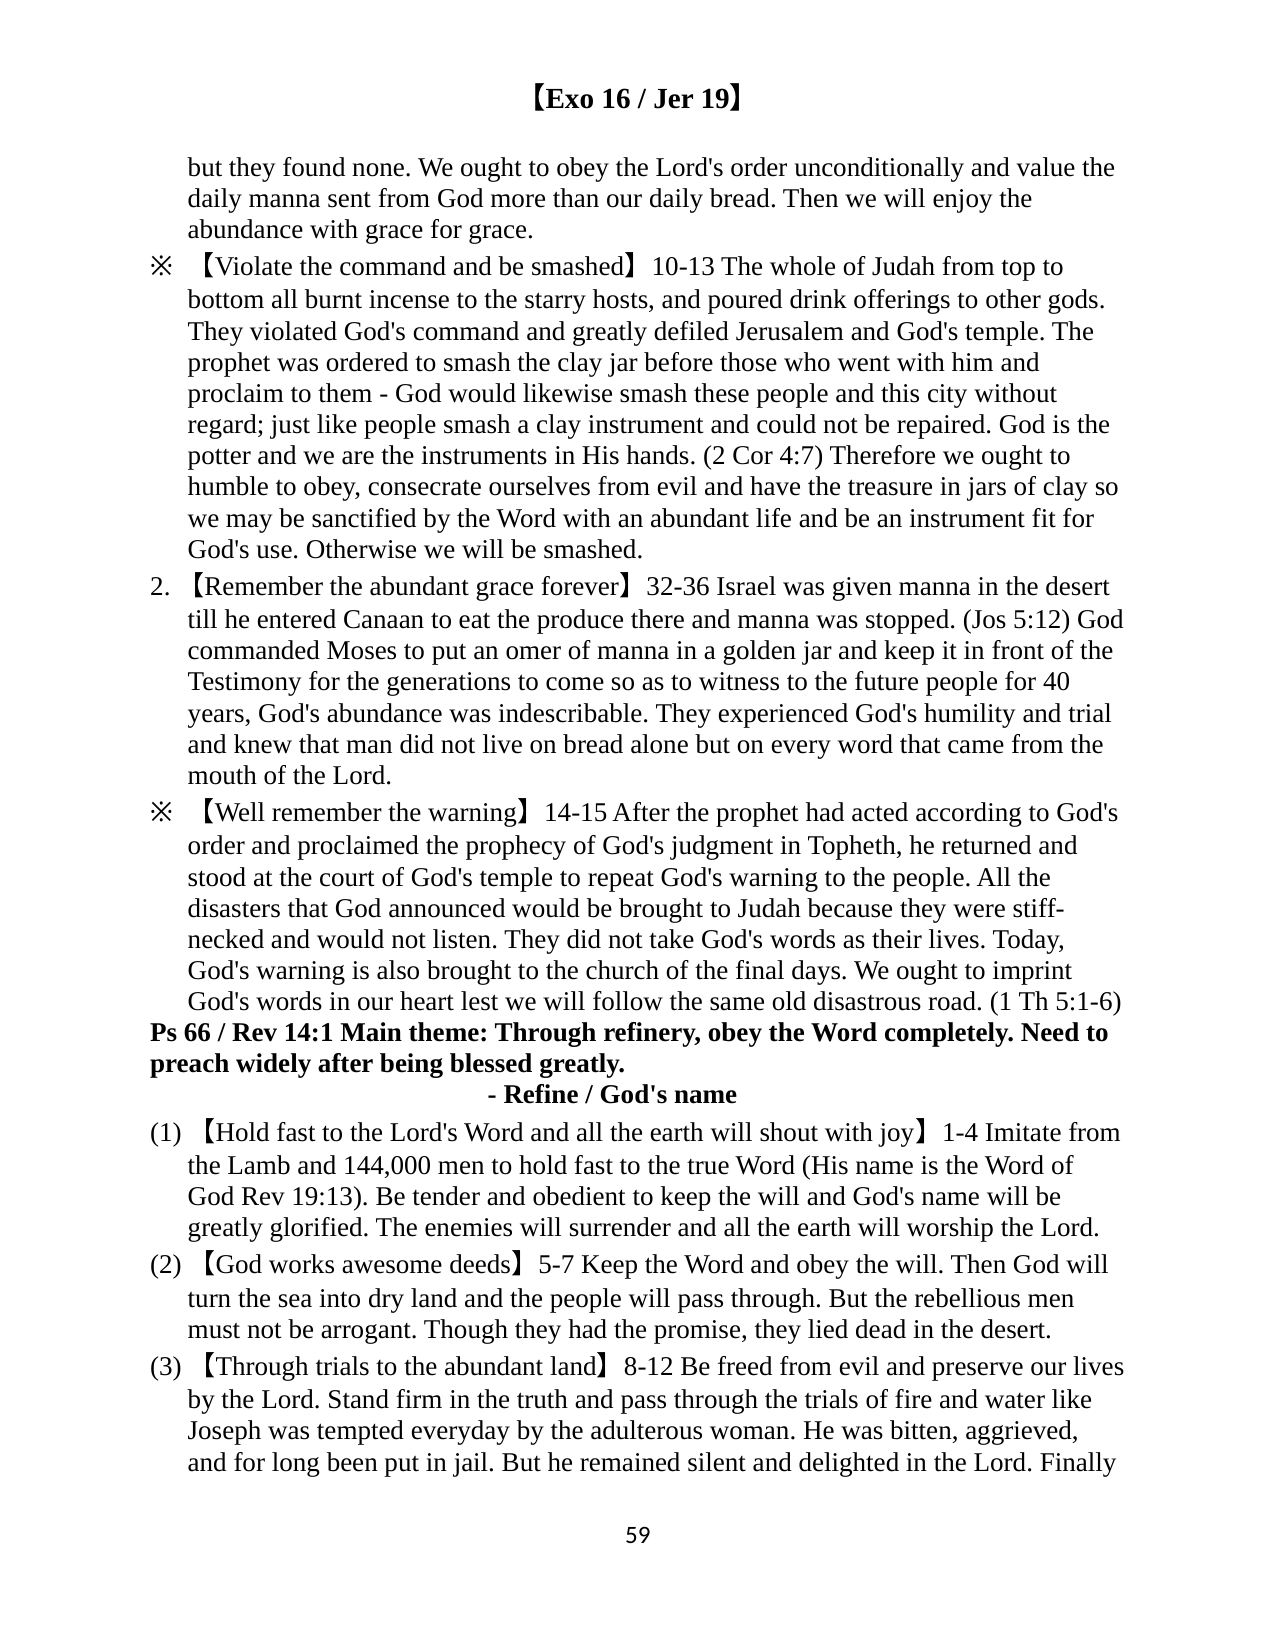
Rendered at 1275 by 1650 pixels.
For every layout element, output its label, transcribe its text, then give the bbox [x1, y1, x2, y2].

list (1) 【Hold fast to the Lord's Word and all the earth will shout with joy】1-4 Imitate from the Lamb and 144,000 men to hold fast to the true Word (His name is the Word of God Rev 19:13). Be tender and obedient to keep the will and God's name will be greatly glorified. The enemies will surrender and all the earth will worship the Lord. [150, 1110, 1125, 1242]
list - Refine / God's name [150, 1079, 1125, 1110]
list 2. 【Remember the abundant grace forever】32-36 Israel was given manna in the desert till he entered Canaan to eat the produce there and manna was stopped. (Jos 5:12) God commanded Moses to put an omer of manna in a golden jar and keep it in front of the Testimony for the generations to come so as to witness to the future people for 40 years, God's abundance was indescribable. They experienced God's humility and trial and knew that man did not live on bread alone but on every word that came from the mouth of the Lord. [150, 564, 1125, 790]
list 【Violate the command and be smashed】10-13 The whole of Judah from top to bottom all burnt incense to the starry hosts, and poured drink offerings to other gods. They violated God's command and greatly defiled Jerusalem and God's temple. The prophet was ordered to smash the clay jar before those who went with him and proclaim to them - God would likewise smash these people and this city without regard; just like people smash a clay instrument and could not be repaired. God is the potter and we are the instruments in His hands. (2 Cor 4:7) Therefore we ought to humble to obey, consecrate ourselves from evil and have the treasure in jars of clay so we may be sanctified by the Word with an abundant life and be an instrument fit for God's use. Otherwise we will be smashed. [150, 244, 1125, 564]
list (2) 【God works awesome deeds】5-7 Keep the Word and obey the will. Then God will turn the sea into dry land and the people will pass through. But the rebellious men must not be arrogant. Though they had the promise, they lied dead in the desert. [150, 1242, 1125, 1344]
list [150, 1344, 1125, 1477]
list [150, 151, 1125, 244]
list Ps 66 / Rev 14:1 Main theme: Through refinery, obey the Word completely. Need to preach widely after being blessed greatly. [150, 1016, 1125, 1079]
list 【Well remember the warning】14-15 After the prophet had acted according to God's order and proclaimed the prophecy of God's judgment in Topheth, he returned and stood at the court of God's temple to repeat God's warning to the people. All the disasters that God announced would be brought to Judah because they were stiff-necked and would not listen. They did not take God's words as their lives. Today, God's warning is also brought to the church of the final days. We ought to imprint God's words in our heart lest we will follow the same old disastrous road. (1 Th 5:1-6) [150, 790, 1125, 1016]
